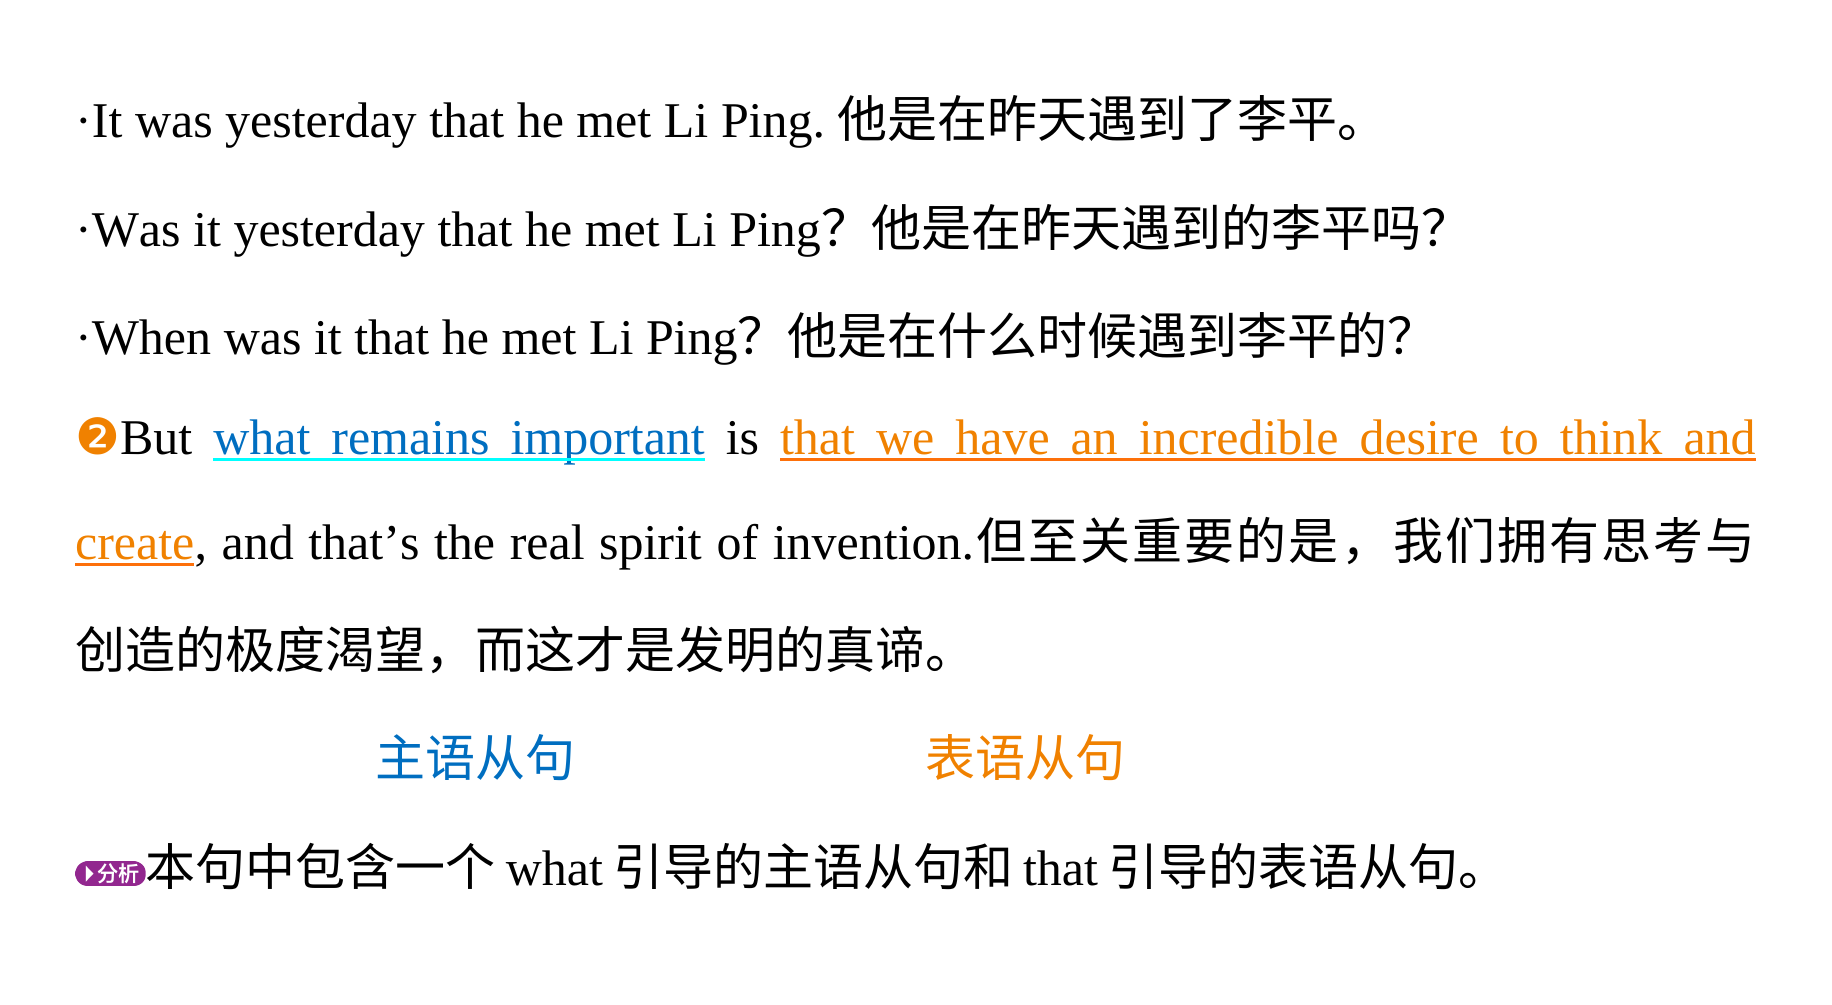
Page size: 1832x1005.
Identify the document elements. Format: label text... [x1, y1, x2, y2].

text ❷But what remains important is that we have an incredible desire to think and create, and that’s the real spirit of invention.但至关重要的是，我们拥有思考与创造的极度渴望，而这才是发明的真谛。 [75, 405, 1756, 683]
picture [75, 861, 146, 886]
text ·When was it that he met Li Ping？他是在什么时候遇到李平的？ [75, 297, 1756, 369]
text ·Was it yesterday that he met Li Ping？他是在昨天遇到的李平吗？ [75, 188, 1756, 261]
text 主语从句 表语从句 [75, 719, 1756, 791]
text 本句中包含一个what引导的主语从句和that引导的表语从句。 [75, 827, 1756, 900]
text ·It was yesterday that he met Li Ping. 他是在昨天遇到了李平。 [75, 79, 1756, 152]
